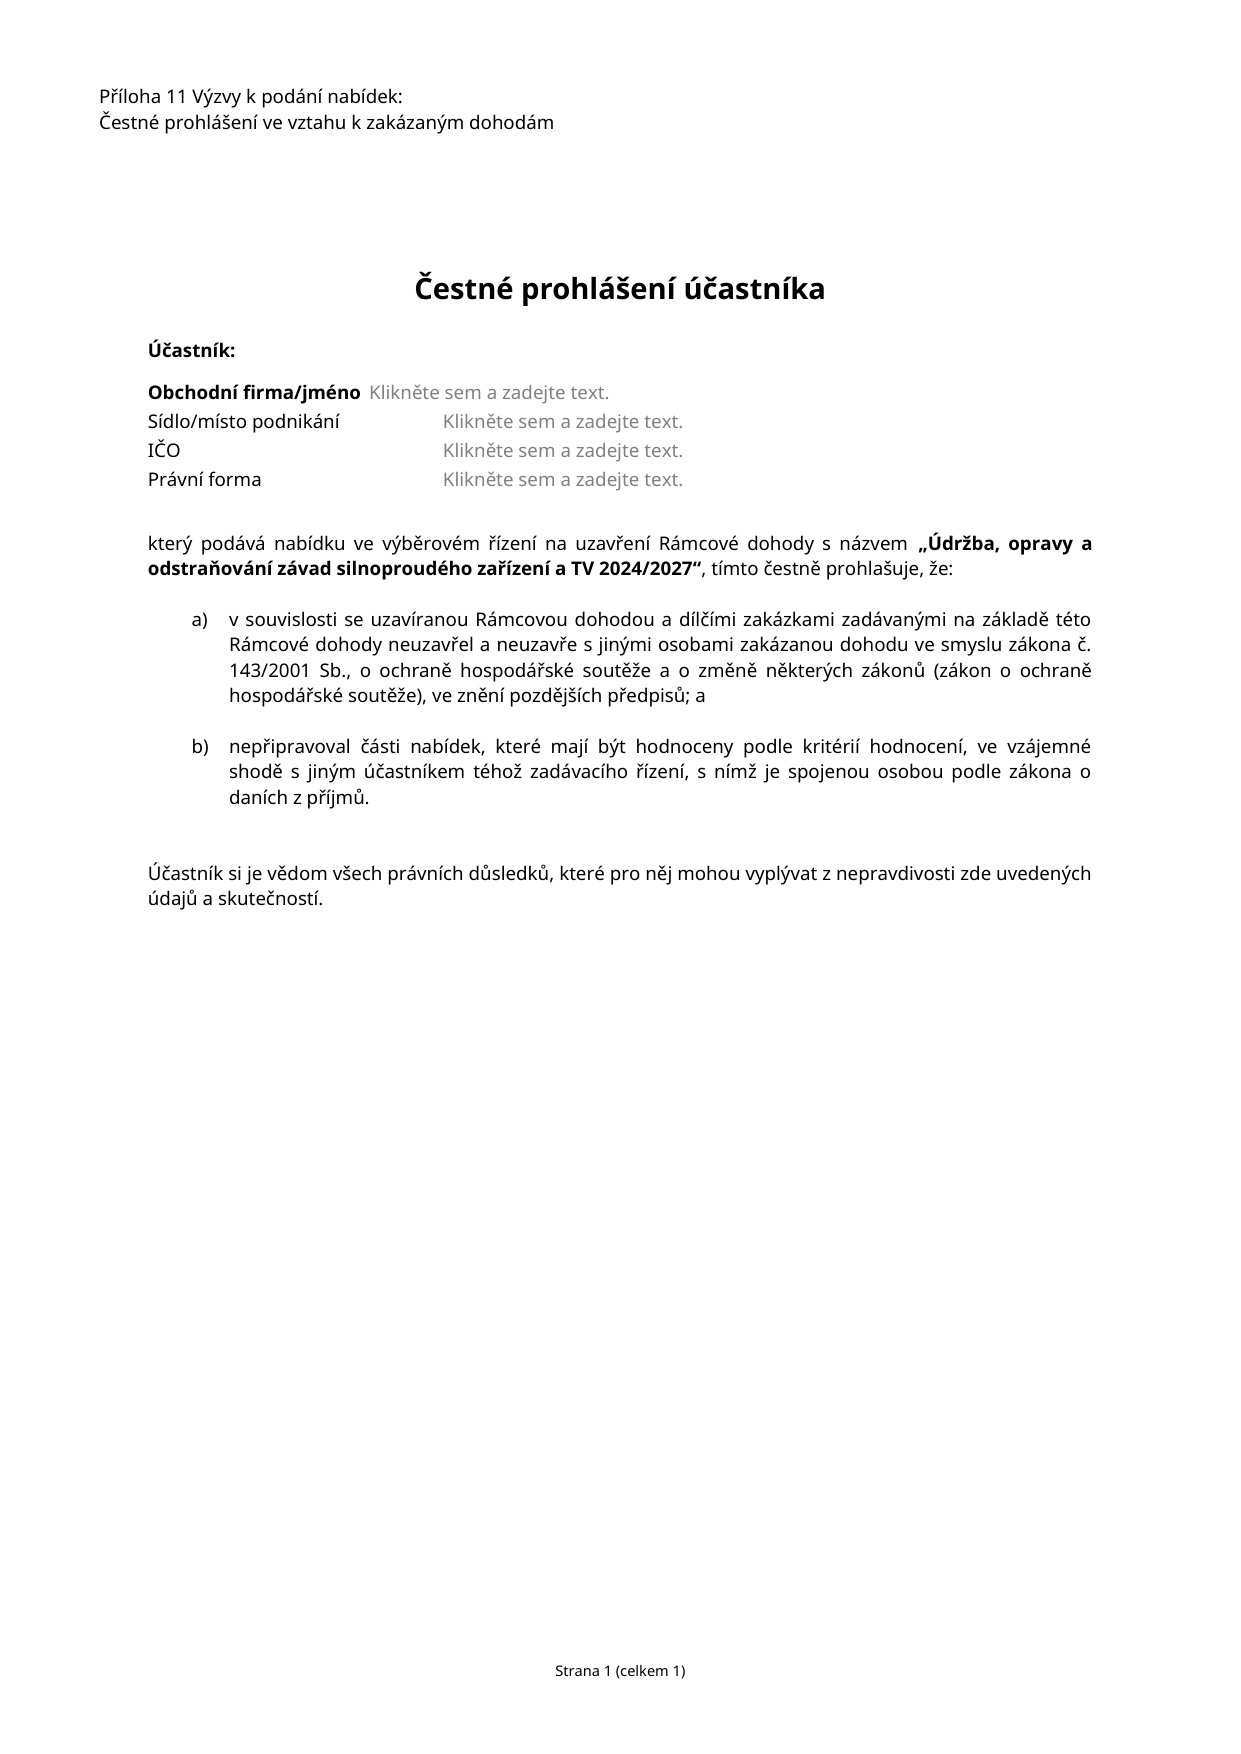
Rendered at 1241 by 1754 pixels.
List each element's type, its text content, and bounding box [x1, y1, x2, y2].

title Čestné prohlášení účastníka [148, 268, 1093, 308]
text Sídlo/místo podnikání [148, 405, 1093, 434]
list nepřipravoval části nabídek, které mají být hodnoceny podle kritérií hodnocení, ve vzájemné shodě s jiným účastníkem téhož zadávacího řízení, s nímž je spojenou osobou podle zákona o daních z příjmů. [191, 733, 1093, 810]
text IČO [148, 434, 1093, 463]
text Obchodní firma/jméno [148, 376, 1093, 405]
text Účastník: [148, 333, 1093, 364]
text který podává nabídku ve výběrovém řízení na uzavření Rámcové dohody s názvem „Údržba, opravy a odstraňování závad silnoproudého zařízení a TV 2024/2027“, tímto čestně prohlašuje, že: [148, 530, 1093, 581]
list v souvislosti se uzavíranou Rámcovou dohodou a dílčími zakázkami zadávanými na základě této Rámcové dohody neuzavřel a neuzavře s jinými osobami zakázanou dohodu ve smyslu zákona č. 143/2001 Sb., o ochraně hospodářské soutěže a o změně některých zákonů (zákon o ochraně hospodářské soutěže), ve znění pozdějších předpisů; a [191, 606, 1093, 708]
text Účastník si je vědom všech právních důsledků, které pro něj mohou vyplývat z nepravdivosti zde uvedených údajů a skutečností. [148, 860, 1093, 911]
text Právní forma [148, 463, 1093, 492]
